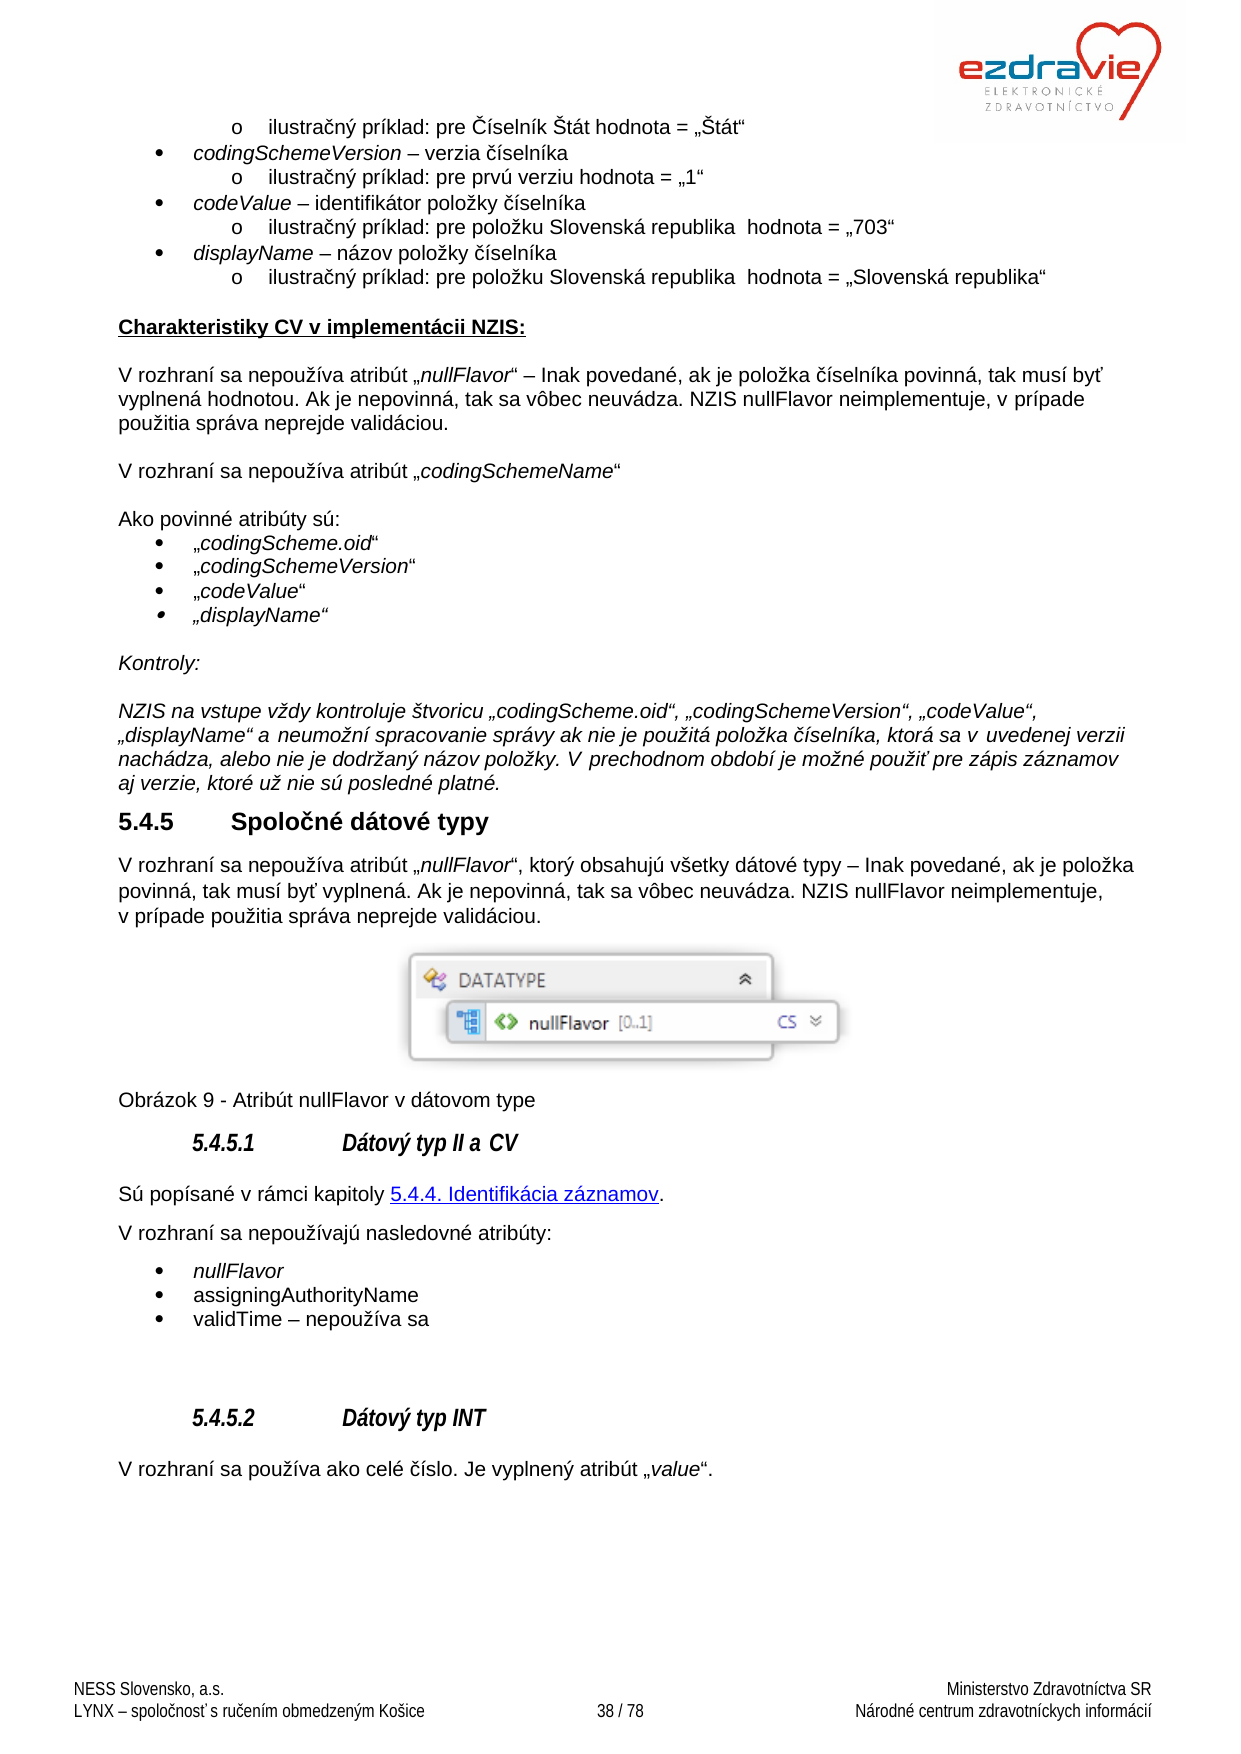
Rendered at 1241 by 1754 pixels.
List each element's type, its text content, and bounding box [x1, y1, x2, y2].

list ilustračný príklad: pre položku Slovenská republika hodnota = „703“ [231, 215, 1137, 241]
subtitle Dátový typ INT [118, 1403, 1137, 1431]
subtitle Spoločné dátové typy [118, 807, 1137, 836]
list nullFlavor [156, 1259, 1137, 1283]
list codeValue – identifikátor položky číselníka [156, 191, 1137, 215]
text V rozhraní sa nepoužívajú nasledovné atribúty: [118, 1220, 1137, 1244]
text V rozhraní sa nepoužíva atribút „codingSchemeName“ [118, 458, 1137, 482]
list ilustračný príklad: pre položku Slovenská republika hodnota = „Slovenská republika“ [231, 265, 1137, 291]
list „displayName“ [156, 602, 1137, 627]
text Kontroly: [118, 651, 1137, 674]
list displayName – názov položky číselníka [156, 241, 1137, 265]
text V rozhraní sa nepoužíva atribút „nullFlavor“ – Inak povedané, ak je položka číselníka povinná, tak musí byť vyplnená hodnotou. Ak je nepovinná, tak sa vôbec neuvádza. NZIS nullFlavor neimplementuje, v prípade použitia správa neprejde validáciou. [118, 363, 1137, 434]
text NZIS na vstupe vždy kontroluje štvoricu „codingScheme.oid“, „codingSchemeVersion“, „codeValue“, „displayName“ a neumožní spracovanie správy ak nie je použitá položka číselníka, ktorá sa v uvedenej verzii nachádza, alebo nie je dodržaný názov položky. V prechodnom období je možné použiť pre zápis záznamov aj verzie, ktoré už nie sú posledné platné. [118, 699, 1137, 795]
text V rozhraní sa používa ako celé číslo. Je vyplnený atribút „value“. [118, 1457, 1137, 1481]
subtitle Dátový typ II a CV [118, 1128, 1137, 1157]
text Ako povinné atribúty sú: [118, 506, 1137, 530]
list „codeValue“ [156, 578, 1137, 602]
list „codingScheme.oid“ [156, 530, 1137, 554]
text Obrázok 9 - Atribút nullFlavor v dátovom type [118, 1088, 1137, 1112]
text V rozhraní sa nepoužíva atribút „nullFlavor“, ktorý obsahujú všetky dátové typy – Inak povedané, ak je položka povinná, tak musí byť vyplnená. Ak je nepovinná, tak sa vôbec neuvádza. NZIS nullFlavor neimplementuje, v prípade použitia správa neprejde validáciou. [118, 853, 1137, 928]
text Sú popísané v rámci kapitoly 5.4.4. Identifikácia záznamov. [118, 1182, 1137, 1206]
picture [930, 0, 1188, 143]
list „codingSchemeVersion“ [156, 554, 1137, 578]
list validTime – nepoužíva sa [156, 1307, 1137, 1331]
text Charakteristiky CV v implementácii NZIS: [118, 315, 1137, 339]
picture [396, 942, 859, 1074]
list ilustračný príklad: pre Číselník Štát hodnota = „Štát“ [231, 115, 1137, 141]
list codingSchemeVersion – verzia číselníka [156, 141, 1137, 165]
list assigningAuthorityName [156, 1283, 1137, 1307]
list ilustračný príklad: pre prvú verziu hodnota = „1“ [231, 165, 1137, 191]
